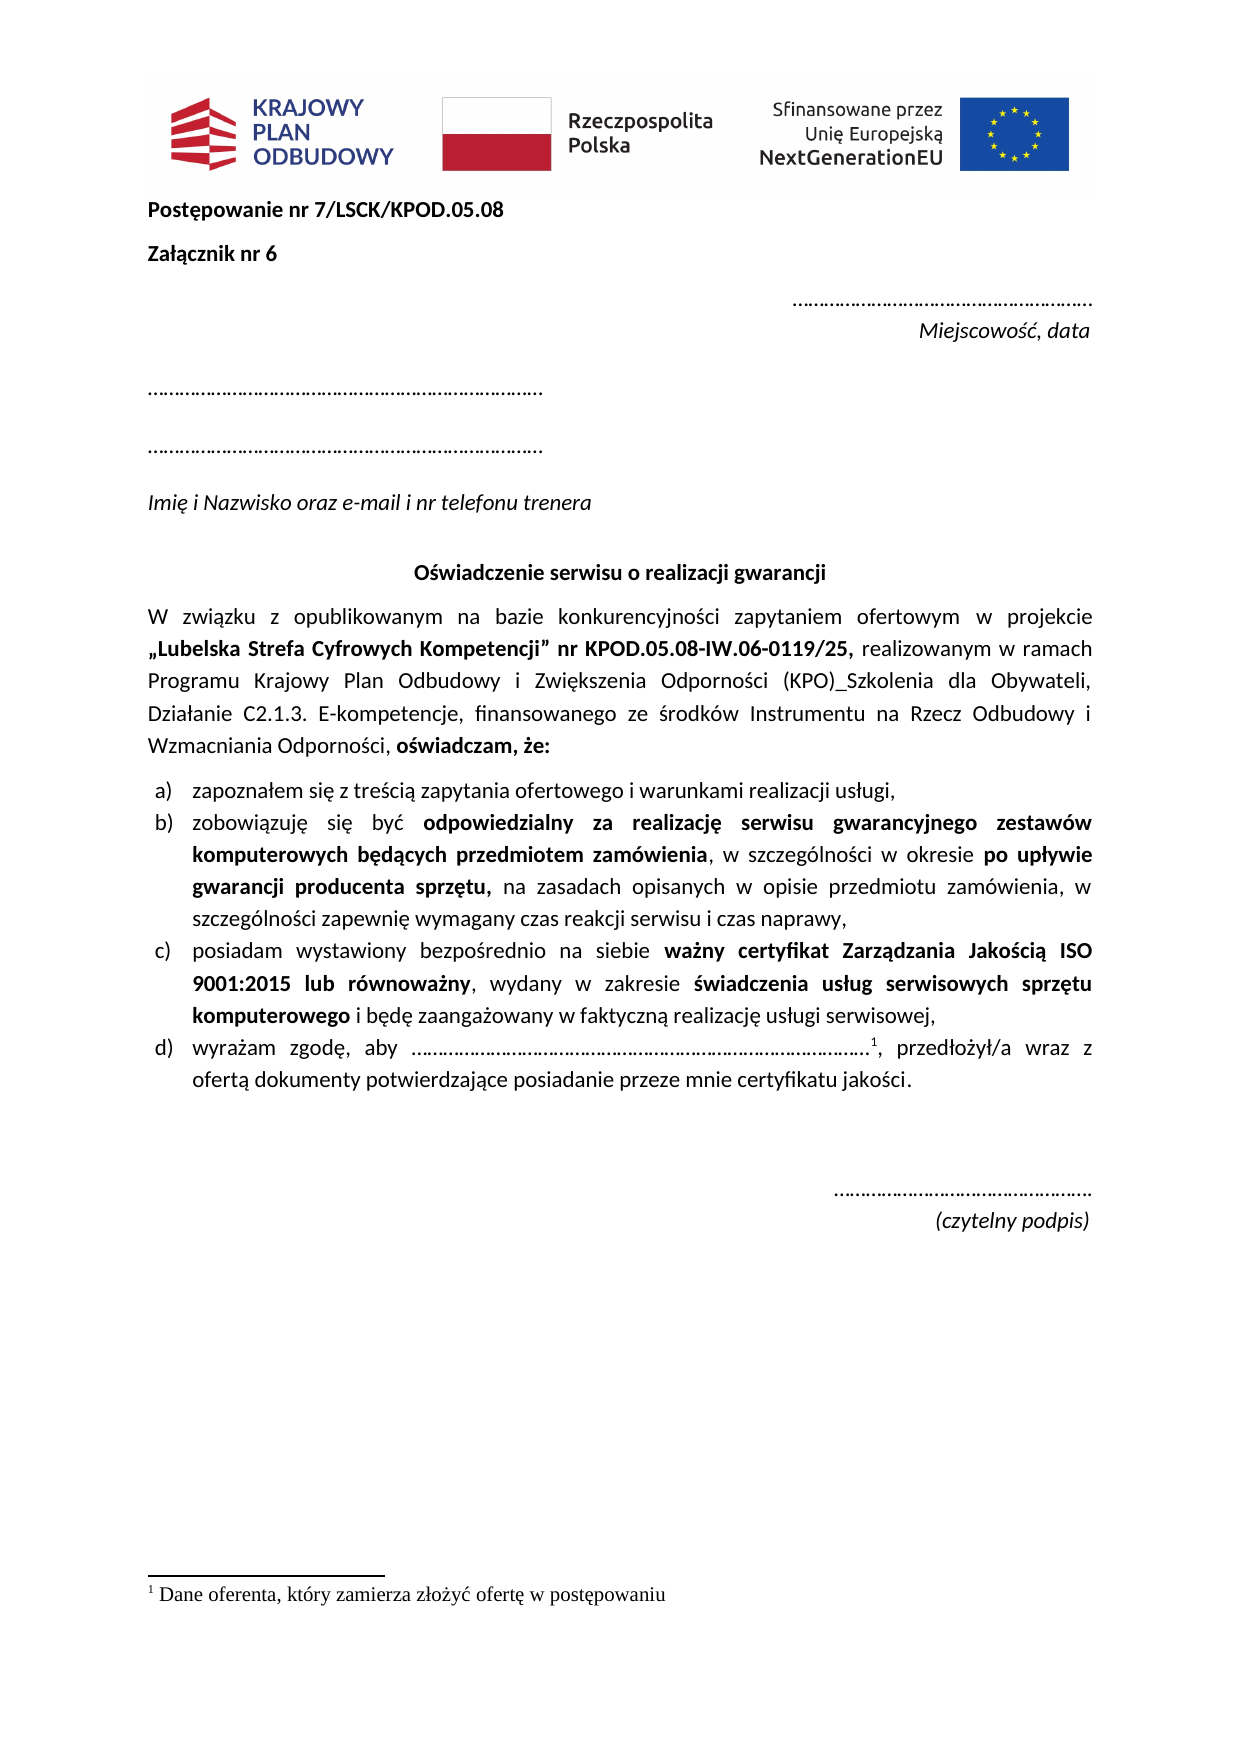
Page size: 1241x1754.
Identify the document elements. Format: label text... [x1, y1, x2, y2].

text Imię i Nazwisko oraz e-mail i nr telefonu trenera [148, 488, 1093, 516]
text ………………………………………………… [148, 284, 1093, 312]
list zobowiązuję się być odpowiedzialny za realizację serwisu gwarancyjnego zestawów komputerowych będących przedmiotem zamówienia, w szczególności w okresie po upływie gwarancji producenta sprzętu, na zasadach opisanych w opisie przedmiotu zamówienia, w szczególności zapewnię wymagany czas reakcji serwisu i czas naprawy, [154, 808, 1093, 932]
text ………………………………………………………………… [148, 373, 1093, 402]
text …………………………………………. [148, 1174, 1093, 1202]
text W związku z opublikowanym na bazie konkurencyjności zapytaniem ofertowym w projekcie „Lubelska Strefa Cyfrowych Kompetencji” nr KPOD.05.08-IW.06-0119/25, realizowanym w ramach Programu Krajowy Plan Odbudowy i Zwiększenia Odporności (KPO)_Szkolenia dla Obywateli, Działanie C2.1.3. E-kompetencje, finansowanego ze środków Instrumentu na Rzecz Odbudowy i Wzmacniania Odporności, oświadczam, że: [148, 602, 1093, 759]
list posiadam wystawiony bezpośrednio na siebie ważny certyfikat Zarządzania Jakością ISO 9001:2015 lub równoważny, wydany w zakresie świadczenia usług serwisowych sprzętu komputerowego i będę zaangażowany w faktyczną realizację usługi serwisowej, [154, 937, 1093, 1029]
text Załącznik nr 6 [148, 239, 1093, 267]
picture [147, 73, 1093, 195]
list zapoznałem się z treścią zapytania ofertowego i warunkami realizacji usługi, [154, 776, 1093, 804]
text (czytelny podpis) [148, 1207, 1093, 1235]
text ………………………………………………………………… [148, 431, 1093, 459]
text Miejscowość, data [148, 316, 1093, 344]
text Oświadczenie serwisu o realizacji gwarancji [148, 558, 1093, 586]
text Postępowanie nr 7/LSCK/KPOD.05.08 [148, 195, 1093, 223]
list wyrażam zgodę, aby ……………………………………………………………………………, przedłożył/a wraz z ofertą dokumenty potwierdzające posiadanie przeze mnie certyfikatu jakości. [154, 1033, 1093, 1093]
